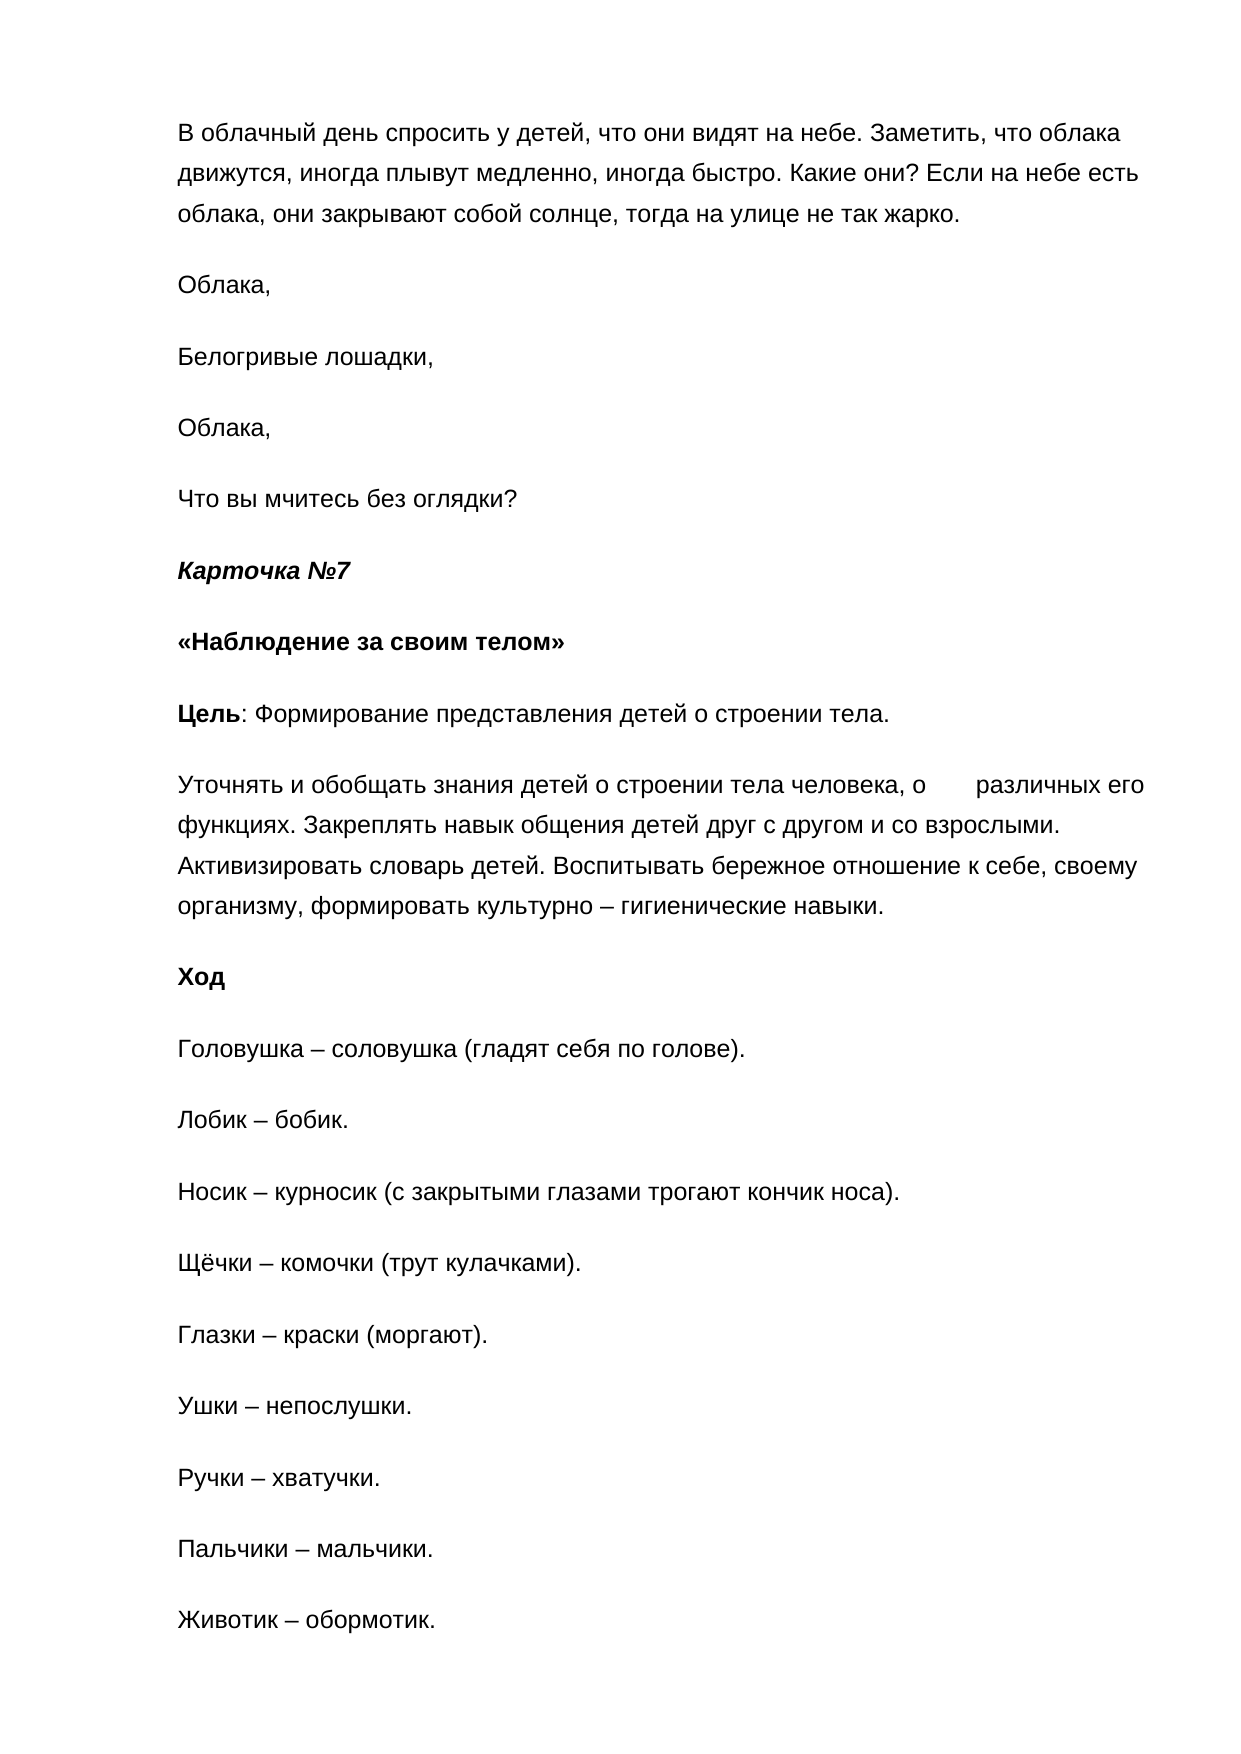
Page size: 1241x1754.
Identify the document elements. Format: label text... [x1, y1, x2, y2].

text Ход [177, 962, 1152, 991]
text Ушки – непослушки. [177, 1391, 1152, 1420]
text Ручки – хватучки. [177, 1462, 1152, 1491]
text Щёчки – комочки (трут кулачками). [177, 1248, 1152, 1277]
text «Наблюдение за своим телом» [177, 627, 1152, 656]
text Что вы мчитесь без оглядки? [177, 484, 1152, 513]
text Головушка – соловушка (гладят себя по голове). [177, 1034, 1152, 1062]
text Облака, [177, 413, 1152, 442]
text Уточнять и обобщать знания детей о строении тела человека, о различных его функциях. Закреплять навык общения детей друг с другом и со взрослыми. Активизировать словарь детей. Воспитывать бережное отношение к себе, своему организму, формировать культурно – гигиенические навыки. [177, 770, 1152, 919]
text Белогривые лошадки, [177, 341, 1152, 370]
text Карточка №7 [177, 556, 1152, 584]
text Облака, [177, 270, 1152, 299]
text Лобик – бобик. [177, 1105, 1152, 1134]
text В облачный день спросить у детей, что они видят на небе. Заметить, что облака движутся, иногда плывут медленно, иногда быстро. Какие они? Если на небе есть облака, они закрывают собой солнце, тогда на улице не так жарко. [177, 118, 1152, 227]
text Животик – обормотик. [177, 1605, 1152, 1634]
text Пальчики – мальчики. [177, 1534, 1152, 1563]
text Носик – курносик (с закрытыми глазами трогают кончик носа). [177, 1177, 1152, 1205]
text Цель: Формирование представления детей о строении тела. [177, 699, 1152, 727]
text Глазки – краски (моргают). [177, 1319, 1152, 1348]
